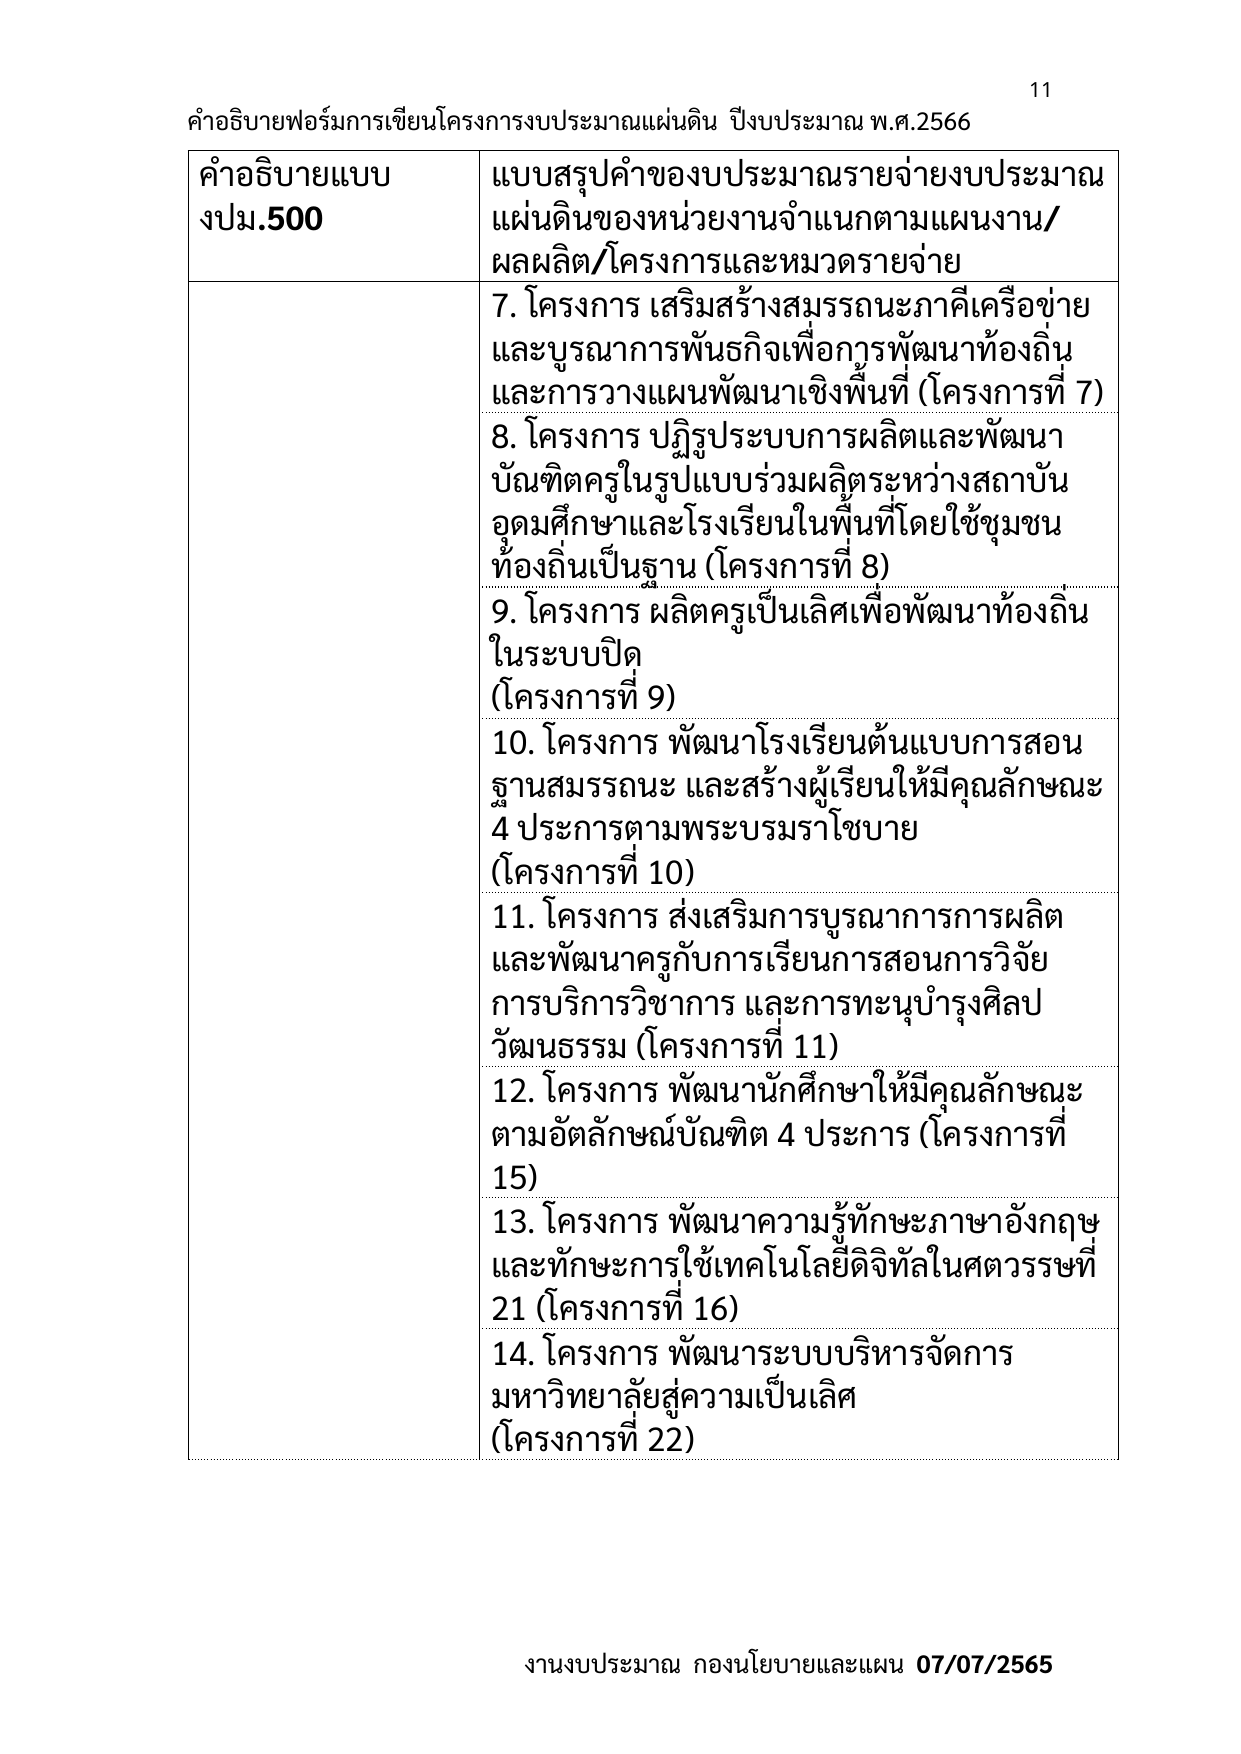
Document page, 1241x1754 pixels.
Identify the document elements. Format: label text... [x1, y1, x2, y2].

table_header แบบสรุปคำของบประมาณรายจ่ายงบประมาณแผ่นดินของหน่วยงานจำแนกตามแผนงาน/ผลผลิต/โครงการและหมวดรายจ่าย [480, 151, 1118, 281]
table_header คำอธิบายแบบ งปม.500 [189, 151, 479, 281]
table_cell 14. โครงการ พัฒนาระบบบริหารจัดการมหาวิทยาลัยสู่ความเป็นเลิศ (โครงการที่ 22) [480, 1328, 1118, 1459]
table_cell 7. โครงการ เสริมสร้างสมรรถนะภาคีเครือข่ายและบูรณาการพันธกิจเพื่อการพัฒนาท้องถิ่น และการวางแผนพัฒนาเชิงพื้นที่ (โครงการที่ 7) [480, 282, 1118, 412]
table_cell 8. โครงการ ปฏิรูประบบการผลิตและพัฒนาบัณฑิตครูในรูปแบบร่วมผลิตระหว่างสถาบันอุดมศึกษาและโรงเรียนในพื้นที่โดยใช้ชุมชนท้องถิ่นเป็นฐาน (โครงการที่ 8) [480, 412, 1118, 586]
table_cell 10. โครงการ พัฒนาโรงเรียนต้นแบบการสอนฐานสมรรถนะ และสร้างผู้เรียนให้มีคุณลักษณะ 4 ประการตามพระบรมราโชบาย (โครงการที่ 10) [480, 718, 1118, 892]
table_cell 9. โครงการ ผลิตครูเป็นเลิศเพื่อพัฒนาท้องถิ่นในระบบปิด (โครงการที่ 9) [480, 586, 1118, 717]
table_cell 13. โครงการ พัฒนาความรู้ทักษะภาษาอังกฤษ และทักษะการใช้เทคโนโลยีดิจิทัลในศตวรรษที่ 21 (โครงการที่ 16) [480, 1197, 1118, 1328]
table_cell 11. โครงการ ส่งเสริมการบูรณาการการผลิตและพัฒนาครูกับการเรียนการสอนการวิจัย การบริการวิชาการ และการทะนุบำรุงศิลปวัฒนธรรม (โครงการที่ 11) [480, 892, 1118, 1066]
table_cell 12. โครงการ พัฒนานักศึกษาให้มีคุณลักษณะตามอัตลักษณ์บัณฑิต 4 ประการ (โครงการที่ 15) [480, 1066, 1118, 1197]
